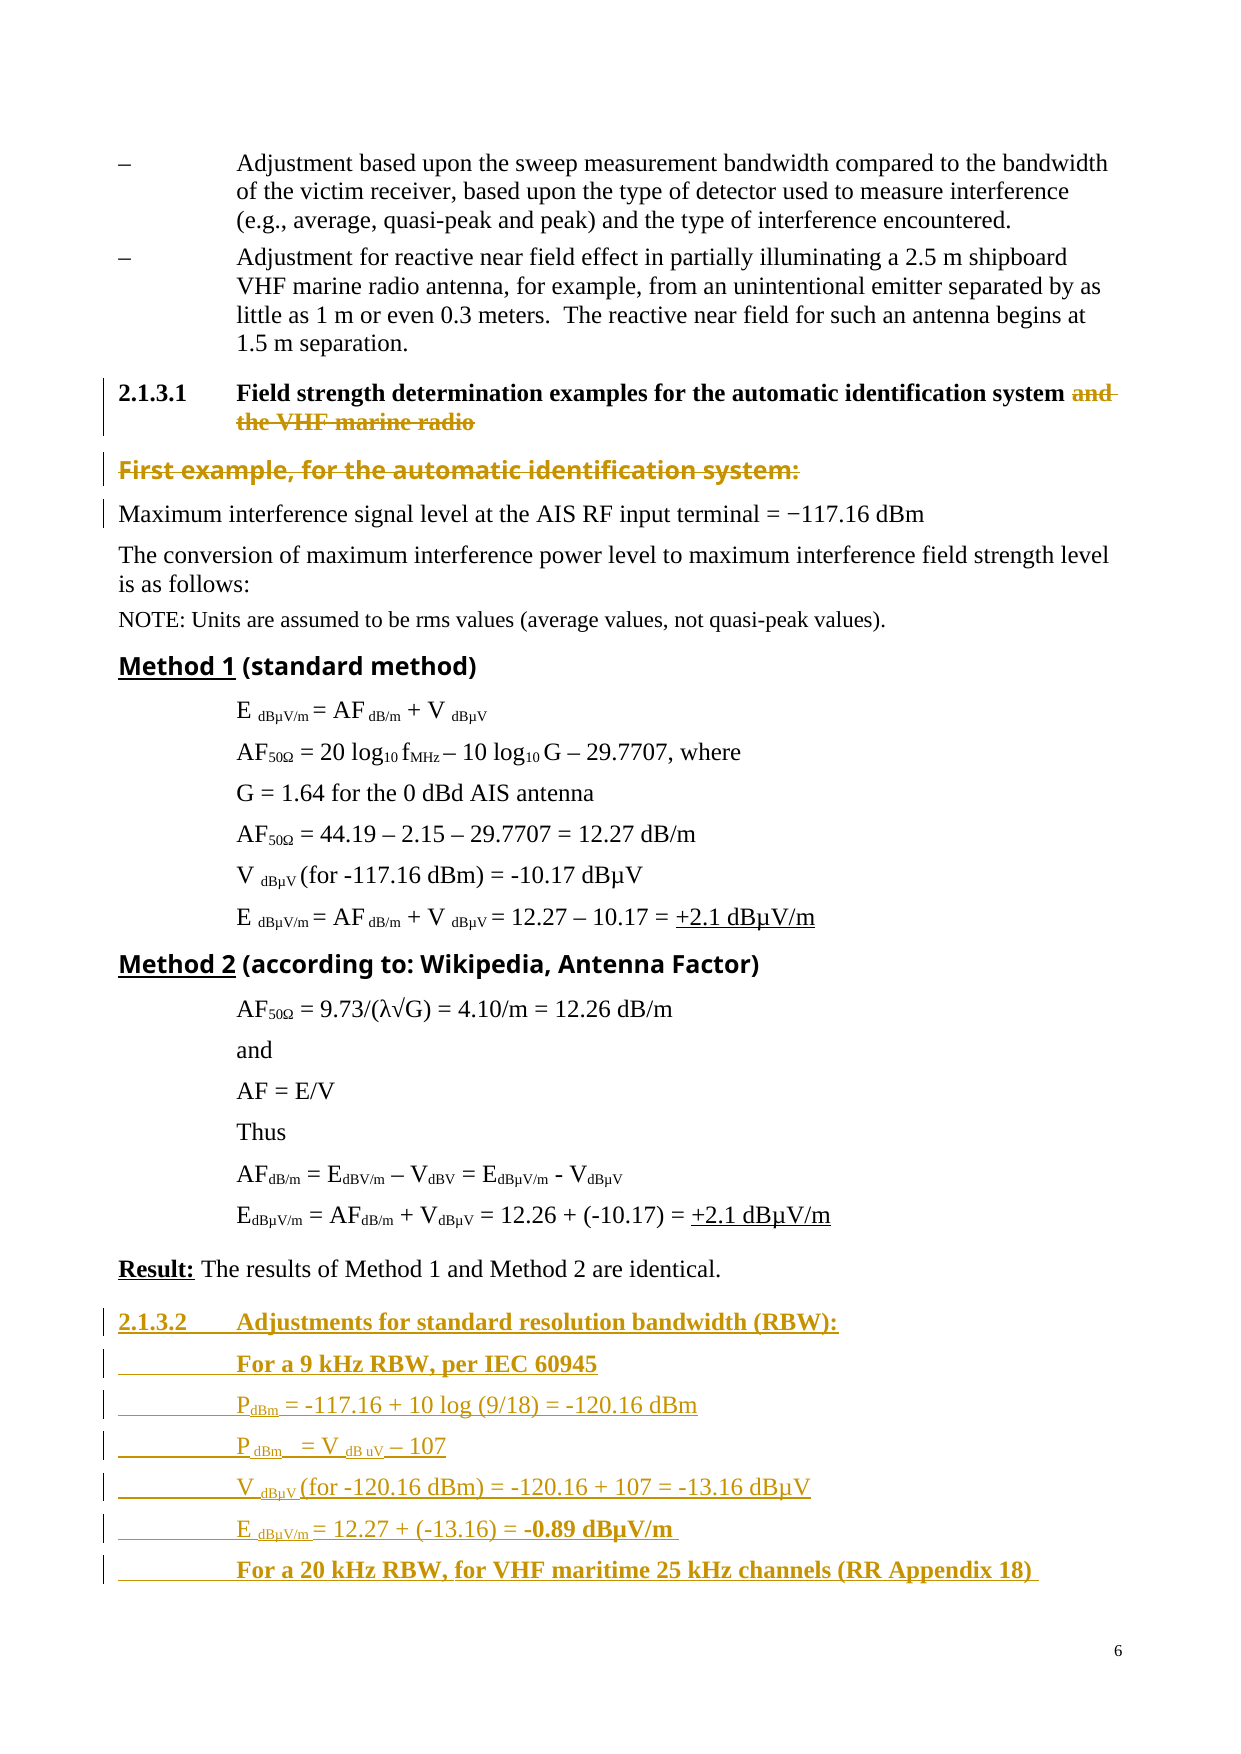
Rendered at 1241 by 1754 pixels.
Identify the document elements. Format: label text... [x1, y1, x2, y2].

text Maximum interference signal level at the AIS RF input terminal = −117.16 dBm [118, 499, 1122, 528]
text V dBµV (for -117.16 dBm) = -10.17 dBµV [118, 861, 1122, 889]
text AF50Ω = 44.19 – 2.15 – 29.7707 = 12.27 dB/m [118, 819, 1122, 848]
text Result: The results of Method 1 and Method 2 are identical. [118, 1254, 1122, 1282]
text – Adjustment based upon the sweep measurement bandwidth compared to the bandwidth of the victim receiver, based upon the type of detector used to measure interference (e.g., average, quasi-peak and peak) and the type of interference encountered. [118, 148, 1122, 234]
text and [118, 1035, 1122, 1064]
text G = 1.64 for the 0 dBd AIS antenna [118, 778, 1122, 807]
subtitle 2.1.3.1 Field strength determination examples for the automatic identification system [118, 378, 1122, 436]
text AF = E/V [118, 1076, 1122, 1105]
text AF50Ω = 20 log10 fMHz – 10 log10 G – 29.7707, where [118, 737, 1122, 766]
text AFdB/m = EdBV/m – VdBV = EdBµV/m - VdBµV [118, 1159, 1122, 1187]
text Thus [118, 1117, 1122, 1146]
text EdBµV/m = AFdB/m + VdBµV = 12.26 + (-10.17) = +2.1 dBµV/m [118, 1200, 1122, 1229]
text AF50Ω = 9.73/(λ√G) = 4.10/m = 12.26 dB/m [118, 994, 1122, 1022]
subtitle Method 1 (standard method) [118, 649, 1122, 683]
text NOTE: Units are assumed to be rms values (average values, not quasi-peak values). [118, 606, 1122, 632]
text The conversion of maximum interference power level to maximum interference field strength level is as follows: [118, 540, 1122, 598]
subtitle Method 2 (according to: Wikipedia, Antenna Factor) [118, 947, 1122, 981]
text E dBµV/m = AF dB/m + V dBµV = 12.27 – 10.17 = +2.1 dBµV/m [118, 902, 1122, 931]
text – Adjustment for reactive near field effect in partially illuminating a 2.5 m shipboard VHF marine radio antenna, for example, from an unintentional emitter separated by as little as 1 m or even 0.3 meters. The reactive near field for such an antenna begins at 1.5 m separation. [118, 242, 1122, 357]
text E dBµV/m = AF dB/m + V dBµV [118, 696, 1122, 724]
